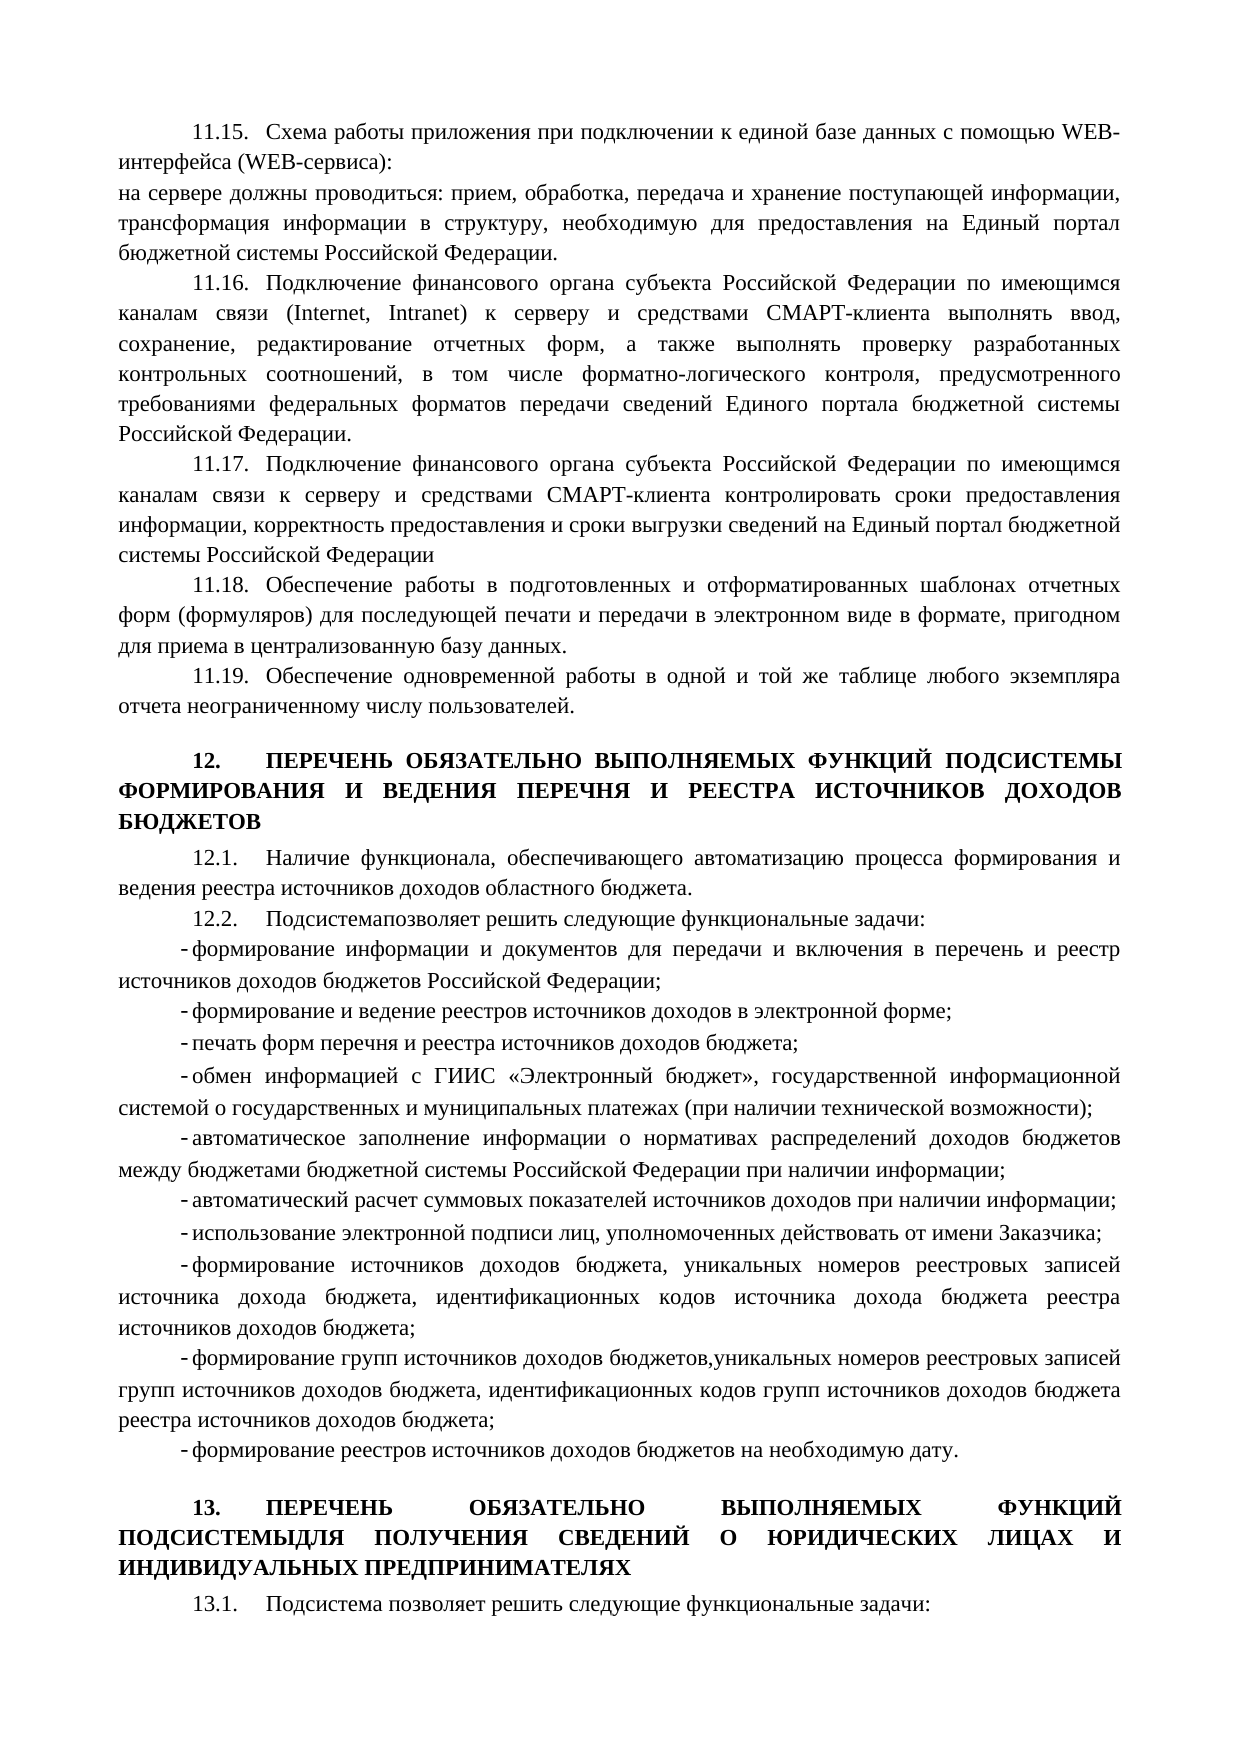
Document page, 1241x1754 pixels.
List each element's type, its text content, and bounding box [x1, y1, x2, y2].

list Наличие функционала, обеспечивающего автоматизацию процесса формирования и ведения реестра источников доходов областного бюджета. [118, 844, 1122, 901]
list ПЕРЕЧЕНЬ ОБЯЗАТЕЛЬНО ВЫПОЛНЯЕМЫХ ФУНКЦИЙ ПодсистемЫ формирования и ведения перечня и реестра источников доходов бюджетов [118, 747, 1122, 834]
list Подключение финансового органа субъекта Российской Федерации по имеющимся каналам связи к серверу и средствами СМАРТ-клиента контролировать сроки предоставления информации, корректность предоставления и сроки выгрузки сведений на Единый портал бюджетной системы Российской Федерации [118, 450, 1122, 567]
list автоматическое заполнение информации о нормативах распределений доходов бюджетов между бюджетами бюджетной системы Российской Федерации при наличии информации; [118, 1124, 1122, 1183]
list формирование и ведение реестров источников доходов в электронной форме; [118, 997, 1122, 1025]
list Подсистемапозволяет решить следующие функциональные задачи: [118, 904, 1122, 931]
list Подсистема позволяет решить следующие функциональные задачи: [118, 1591, 1122, 1617]
list формирование групп источников доходов бюджетов,уникальных номеров реестровых записей групп источников доходов бюджета, идентификационных кодов групп источников доходов бюджета реестра источников доходов бюджета; [118, 1344, 1122, 1432]
list формирование источников доходов бюджета, уникальных номеров реестровых записей источника дохода бюджета, идентификационных кодов источника дохода бюджета реестра источников доходов бюджета; [118, 1251, 1122, 1340]
list ПЕРЕЧЕНЬ ОБЯЗАТЕЛЬНО ВЫПОЛНЯЕМЫХ ФУНКЦИЙ ПодсистемЫдля получения сведений о юридических лицах и индивидуальных предпринимателях [118, 1494, 1122, 1580]
list Подключение финансового органа субъекта Российской Федерации по имеющимся каналам связи (Internet, Intranet) к серверу и средствами СМАРТ-клиента выполнять ввод, сохранение, редактирование отчетных форм, а также выполнять проверку разработанных контрольных соотношений, в том числе форматно-логического контроля, предусмотренного требованиями федеральных форматов передачи сведений Единого портала бюджетной системы Российской Федерации. [118, 269, 1122, 447]
list формирование реестров источников доходов бюджетов на необходимую дату. [118, 1436, 1122, 1464]
list формирование информации и документов для передачи и включения в перечень и реестр источников доходов бюджетов Российской Федерации; [118, 935, 1122, 993]
list использование электронной подписи лиц, уполномоченных действовать от имени Заказчика; [118, 1219, 1122, 1247]
list Обеспечение работы в подготовленных и отформатированных шаблонах отчетных форм (формуляров) для последующей печати и передачи в электронном виде в формате, пригодном для приема в централизованную базу данных. [118, 571, 1122, 658]
list автоматический расчет суммовых показателей источников доходов при наличии информации; [118, 1186, 1122, 1215]
list Схема работы приложения при подключении к единой базе данных с помощью WEB-интерфейса (WEB-сервиса): [118, 118, 1122, 175]
text на сервере должны проводиться: прием, обработка, передача и хранение поступающей информации, трансформация информации в структуру, необходимую для предоставления на Единый портал бюджетной системы Российской Федерации. [118, 178, 1122, 265]
list обмен информацией с ГИИС «Электронный бюджет», государственной информационной системой о государственных и муниципальных платежах (при наличии технической возможности); [118, 1062, 1122, 1120]
list печать форм перечня и реестра источников доходов бюджета; [118, 1029, 1122, 1058]
list Обеспечение одновременной работы в одной и той же таблице любого экземпляра отчета неограниченному числу пользователей. [118, 662, 1122, 718]
